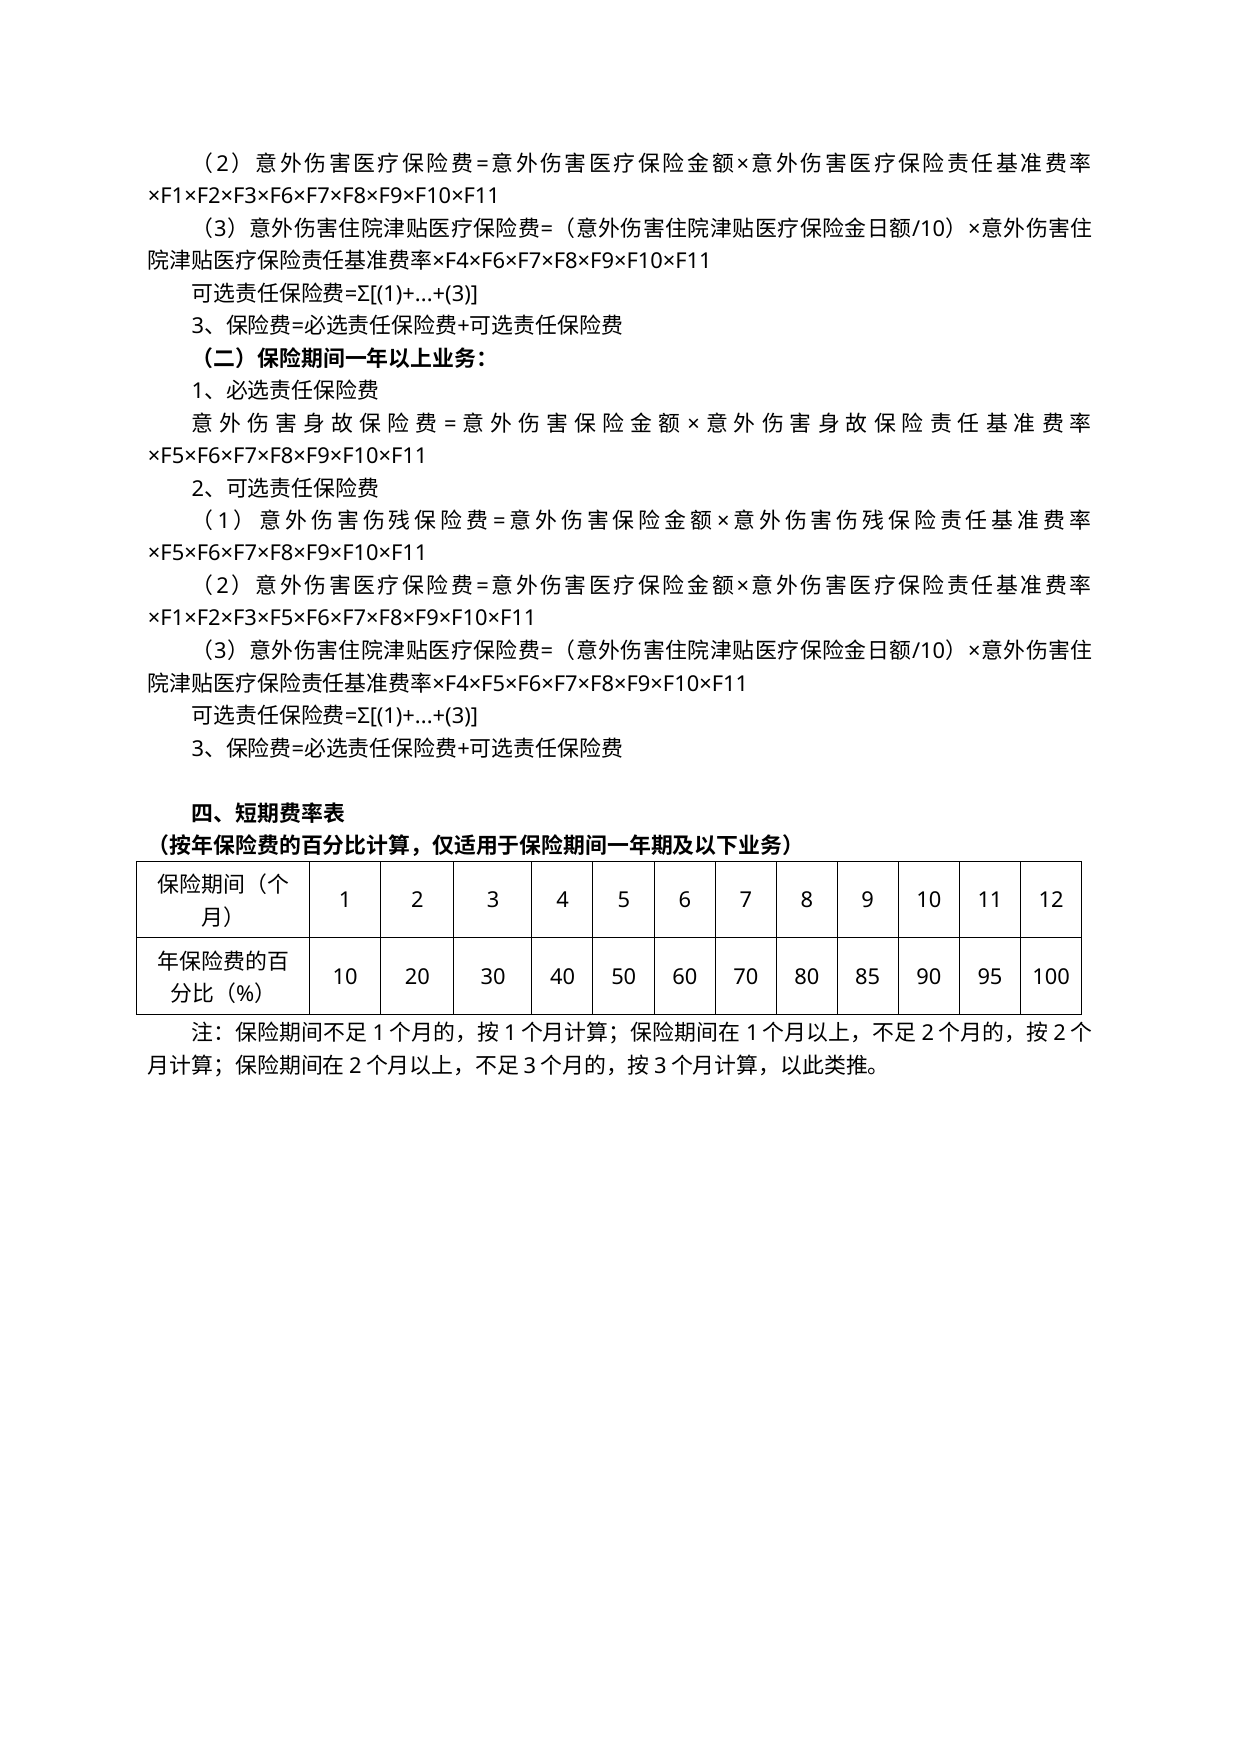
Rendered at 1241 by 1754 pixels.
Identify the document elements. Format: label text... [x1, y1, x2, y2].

text 3、保险费=必选责任保险费+可选责任保险费 [148, 308, 1092, 341]
table_cell 10 [310, 938, 380, 1014]
table_header 9 [838, 862, 898, 937]
table_cell 95 [960, 938, 1020, 1014]
text 可选责任保险费=Σ[(1)+...+(3)] [148, 276, 1092, 308]
text （2）意外伤害医疗保险费=意外伤害医疗保险金额×意外伤害医疗保险责任基准费率×F1×F2×F3×F5×F6×F7×F8×F9×F10×F11 [148, 568, 1092, 633]
table_cell 80 [777, 938, 837, 1014]
table_header 12 [1021, 862, 1081, 937]
text 可选责任保险费=Σ[(1)+...+(3)] [148, 698, 1092, 731]
table_header 10 [899, 862, 959, 937]
text 2、可选责任保险费 [148, 471, 1092, 503]
table_header 11 [960, 862, 1020, 937]
text （3）意外伤害住院津贴医疗保险费=（意外伤害住院津贴医疗保险金日额/10）×意外伤害住院津贴医疗保险责任基准费率×F4×F6×F7×F8×F9×F10×F11 [148, 211, 1092, 276]
text （1）意外伤害伤残保险费=意外伤害保险金额×意外伤害伤残保险责任基准费率×F5×F6×F7×F8×F9×F10×F11 [148, 503, 1092, 568]
list 四、短期费率表 [148, 796, 1092, 828]
text 3、保险费=必选责任保险费+可选责任保险费 [148, 731, 1092, 763]
table_cell 20 [381, 938, 453, 1014]
table_header 2 [381, 862, 453, 937]
table_header 6 [655, 862, 715, 937]
table_header 4 [532, 862, 592, 937]
text 意外伤害身故保险费=意外伤害保险金额×意外伤害身故保险责任基准费率×F5×F6×F7×F8×F9×F10×F11 [148, 406, 1092, 471]
table_cell 85 [838, 938, 898, 1014]
table_cell 30 [454, 938, 531, 1014]
table_header 3 [454, 862, 531, 937]
table_header 7 [716, 862, 776, 937]
text 1、必选责任保险费 [148, 373, 1092, 406]
list （按年保险费的百分比计算，仅适用于保险期间一年期及以下业务） [148, 828, 1092, 861]
text （二）保险期间一年以上业务： [148, 341, 1092, 373]
table_header 保险期间（个月） [137, 862, 309, 937]
table_cell 90 [899, 938, 959, 1014]
table_cell 年保险费的百分比（%） [137, 938, 309, 1014]
table_cell 100 [1021, 938, 1081, 1014]
table_cell 60 [655, 938, 715, 1014]
table_header 1 [310, 862, 380, 937]
table_cell 70 [716, 938, 776, 1014]
text 注：保险期间不足1个月的，按1个月计算；保险期间在1个月以上，不足2个月的，按2个月计算；保险期间在2个月以上，不足3个月的，按3个月计算，以此类推。 [148, 1015, 1092, 1080]
table_header 8 [777, 862, 837, 937]
table_cell 40 [532, 938, 592, 1014]
text （2）意外伤害医疗保险费=意外伤害医疗保险金额×意外伤害医疗保险责任基准费率×F1×F2×F3×F6×F7×F8×F9×F10×F11 [148, 146, 1092, 211]
text （3）意外伤害住院津贴医疗保险费=（意外伤害住院津贴医疗保险金日额/10）×意外伤害住院津贴医疗保险责任基准费率×F4×F5×F6×F7×F8×F9×F10×F11 [148, 633, 1092, 698]
table_header 5 [593, 862, 654, 937]
table_cell 50 [593, 938, 654, 1014]
